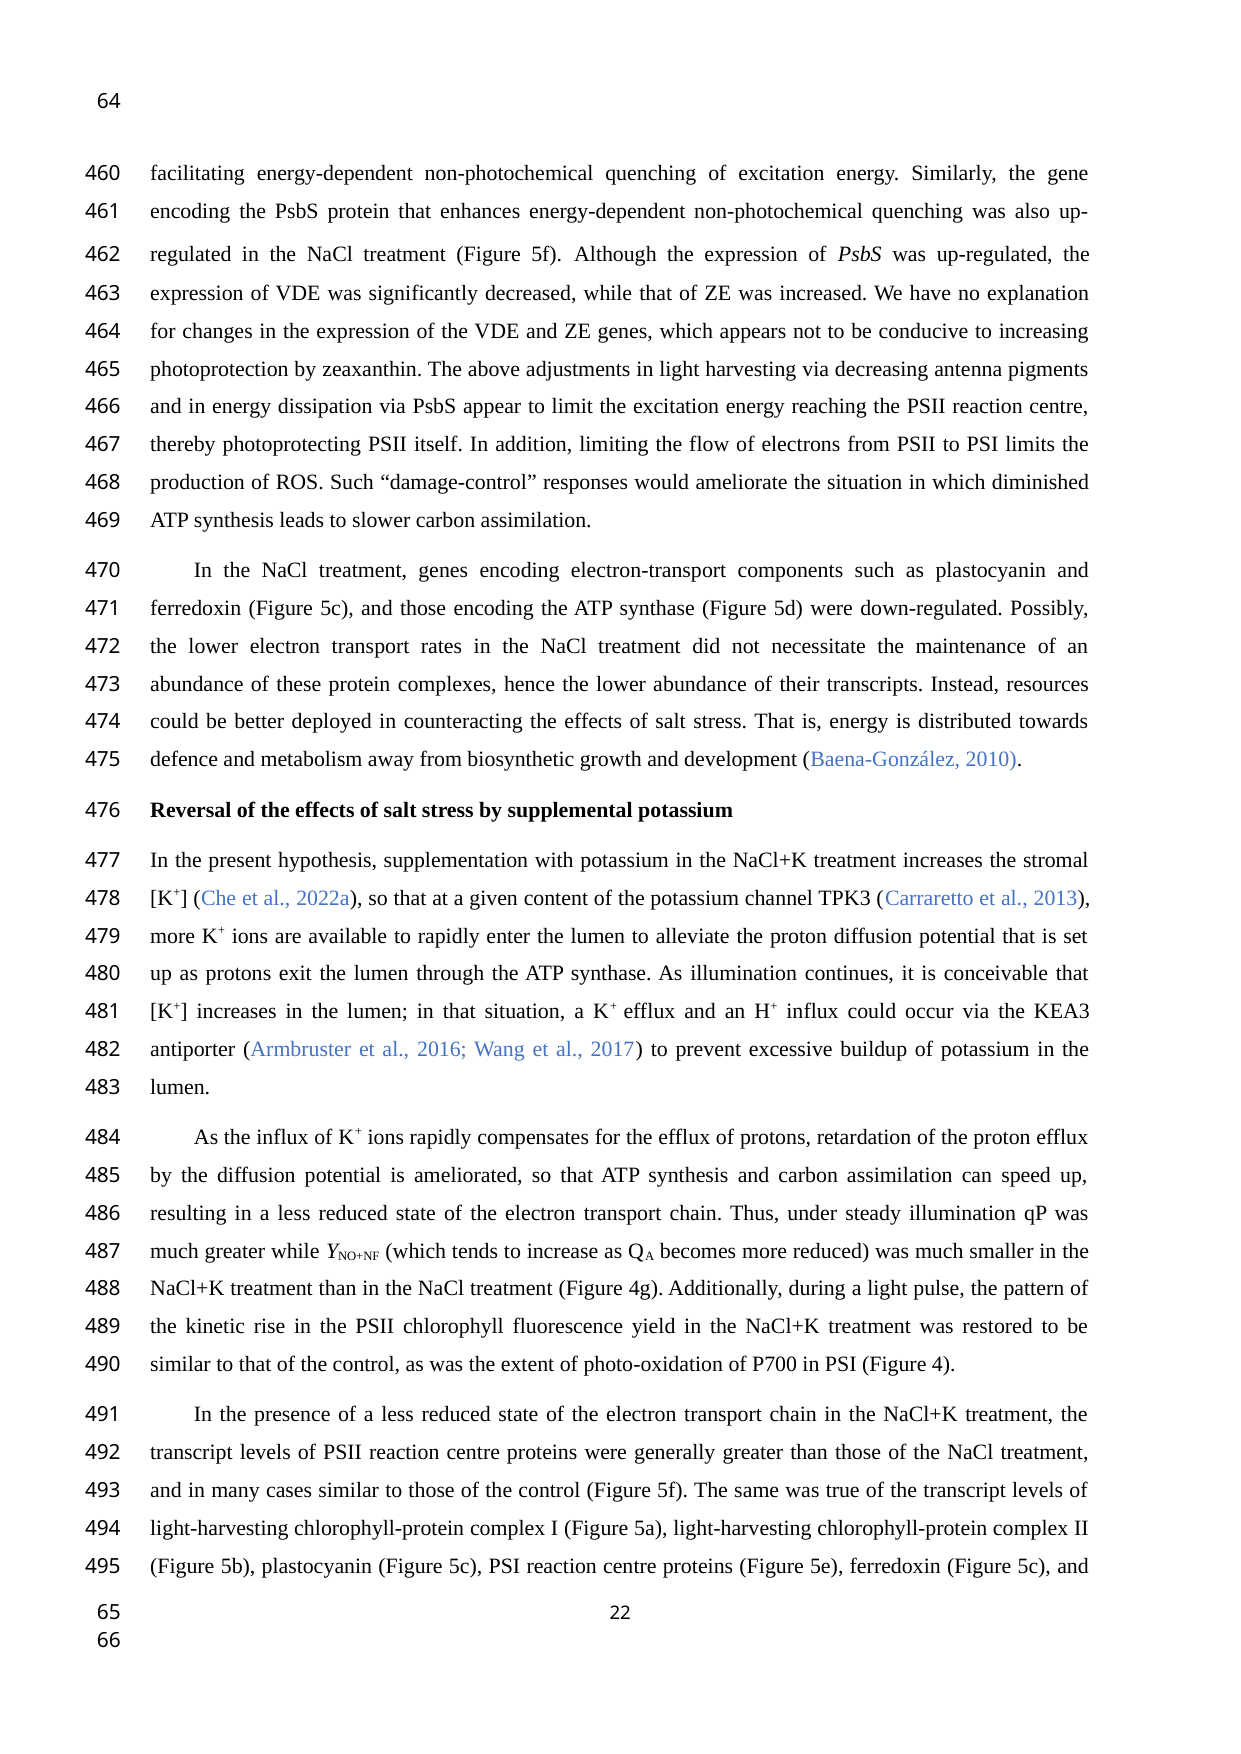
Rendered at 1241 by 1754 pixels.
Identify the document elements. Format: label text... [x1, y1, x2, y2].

text As the influx of K+ ions rapidly compensates for the efflux of protons, retardation of the proton efflux by the diffusion potential is ameliorated, so that ATP synthesis and carbon assimilation can speed up, resulting in a less reduced state of the electron transport chain. Thus, under steady illumination qP was much greater while YNO+NF (which tends to increase as QA becomes more reduced) was much smaller in the NaCl+K treatment than in the NaCl treatment (Figure 4g). Additionally, during a light pulse, the pattern of the kinetic rise in the PSII chlorophyll fluorescence yield in the NaCl+K treatment was restored to be similar to that of the control, as was the extent of photo-oxidation of P700 in PSI (Figure 4). [150, 1124, 1090, 1376]
text In the NaCl treatment, genes encoding electron-transport components such as plastocyanin and ferredoxin (Figure 5c), and those encoding the ATP synthase (Figure 5d) were down-regulated. Possibly, the lower electron transport rates in the NaCl treatment did not necessitate the maintenance of an abundance of these protein complexes, hence the lower abundance of their transcripts. Instead, resources could be better deployed in counteracting the effects of salt stress. That is, energy is distributed towards defence and metabolism away from biosynthetic growth and development (Baena-González, 2010). [150, 557, 1090, 772]
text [150, 160, 1090, 532]
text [150, 1401, 1090, 1578]
text Reversal of the effects of salt stress by supplemental potassium [150, 797, 1090, 822]
text In the present hypothesis, supplementation with potassium in the NaCl+K treatment increases the stromal [K+] (Che et al., 2022a), so that at a given content of the potassium channel TPK3 (Carraretto et al., 2013), more K+ ions are available to rapidly enter the lumen to alleviate the proton diffusion potential that is set up as protons exit the lumen through the ATP synthase. As illumination continues, it is conceivable that [K+] increases in the lumen; in that situation, a K+ efflux and an H+ influx could occur via the KEA3 antiporter (Armbruster et al., 2016; Wang et al., 2017) to prevent excessive buildup of potassium in the lumen. [150, 847, 1090, 1099]
